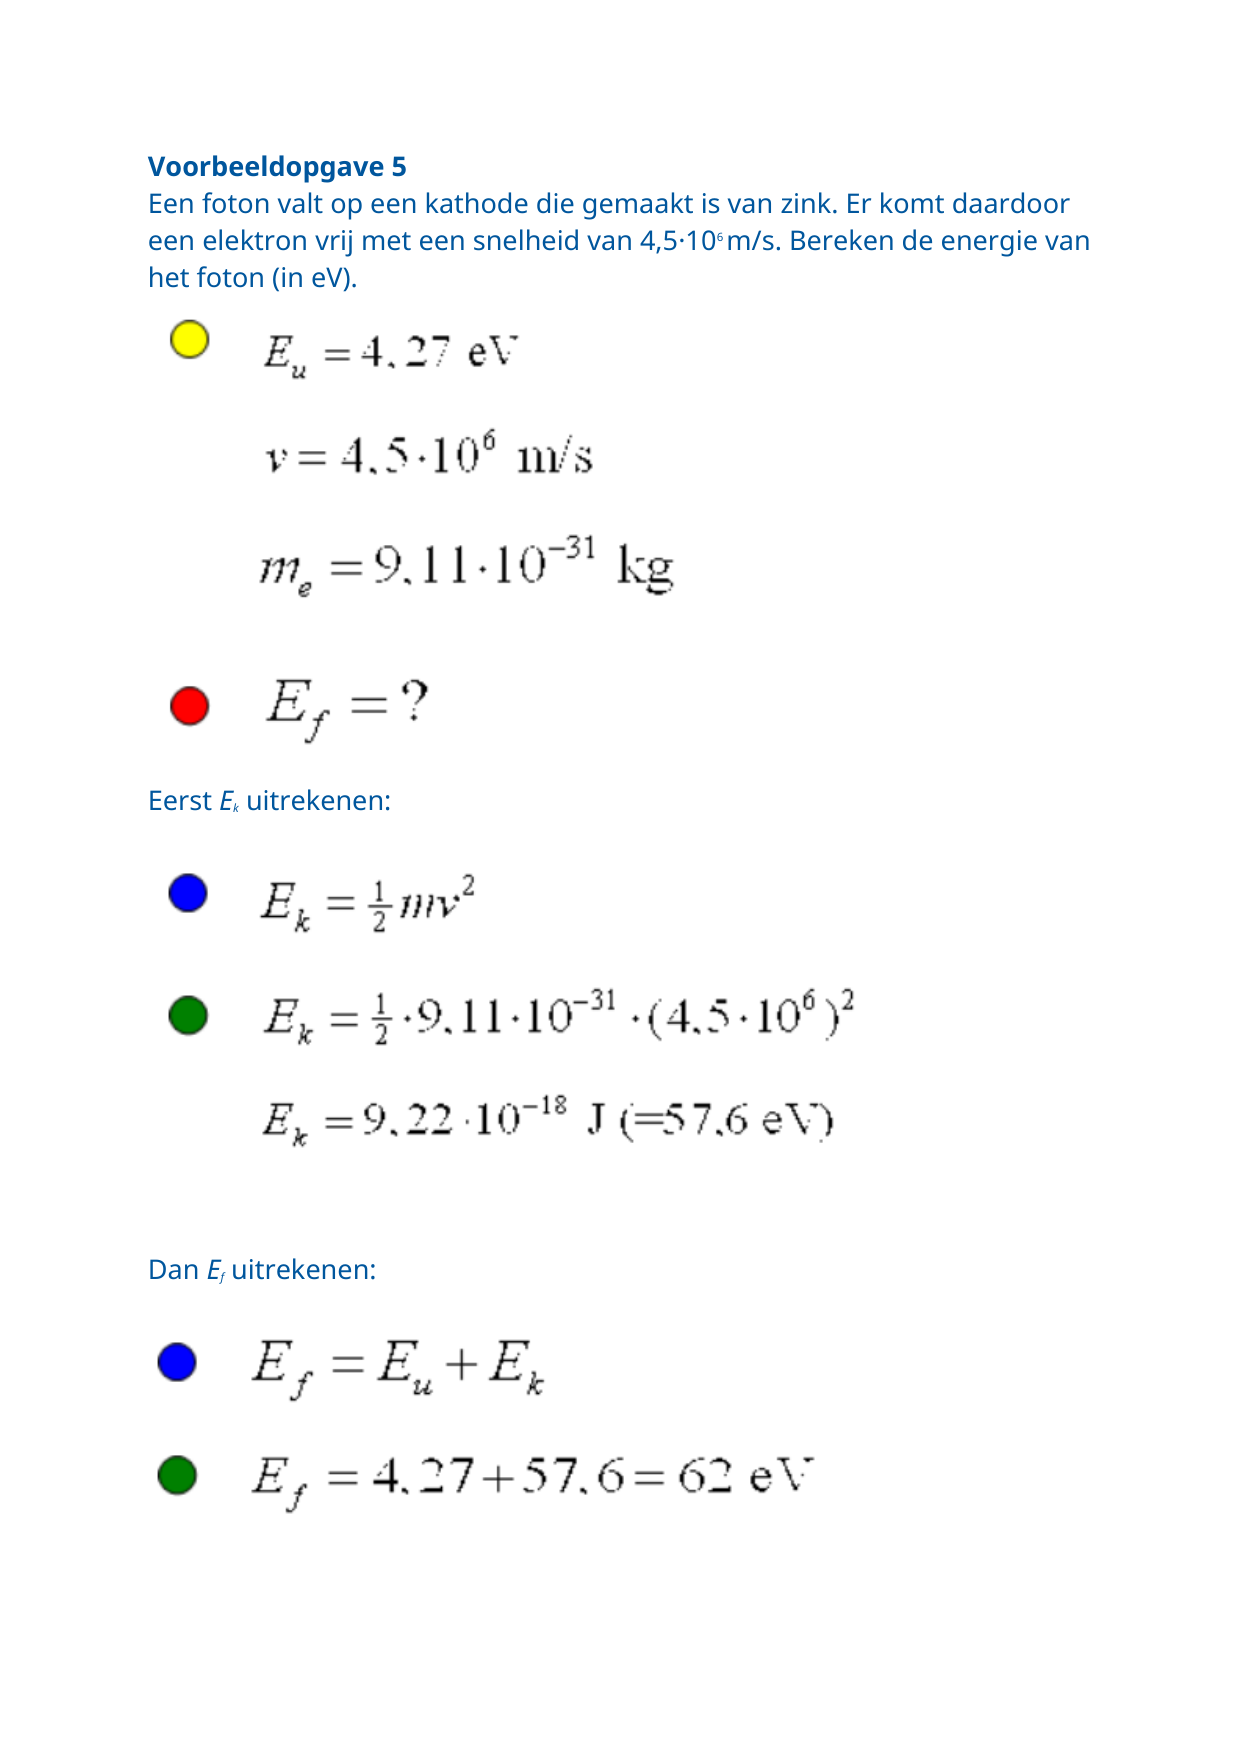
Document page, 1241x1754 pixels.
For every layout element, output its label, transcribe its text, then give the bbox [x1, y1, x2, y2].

picture [147, 844, 898, 1226]
text Eerst Ek uitrekenen: [148, 781, 1093, 818]
picture [147, 1313, 857, 1556]
text Dan Ef uitrekenen: [148, 1250, 1093, 1287]
picture [147, 295, 690, 757]
text Een foton valt op een kathode die gemaakt is van zink. Er komt daardoor een elektron vrij met een snelheid van 4,5·106 m/s. Bereken de energie van het foton (in eV). [148, 184, 1093, 295]
text Voorbeeldopgave 5 [148, 148, 1093, 184]
